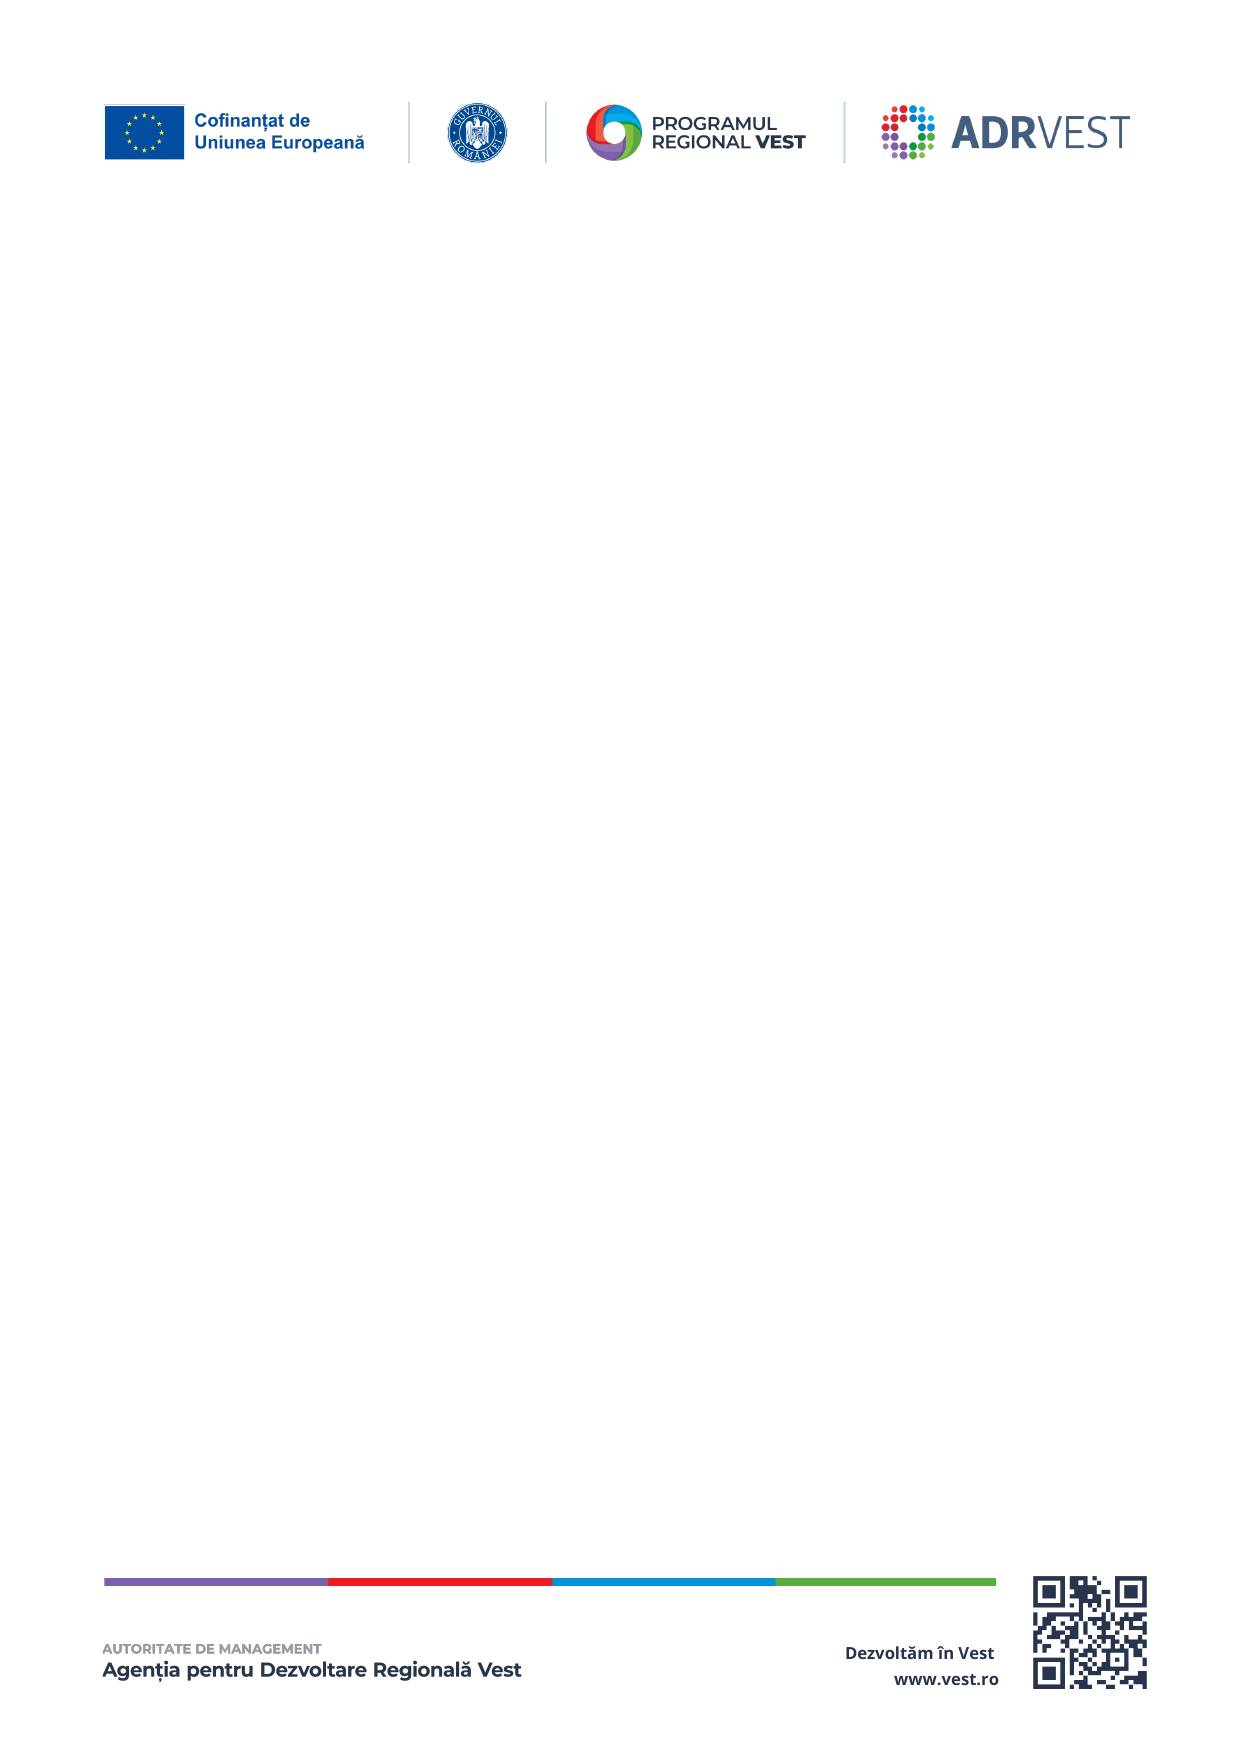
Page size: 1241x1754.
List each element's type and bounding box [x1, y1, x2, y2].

picture [1025, 1567, 1156, 1698]
picture [103, 102, 1131, 163]
